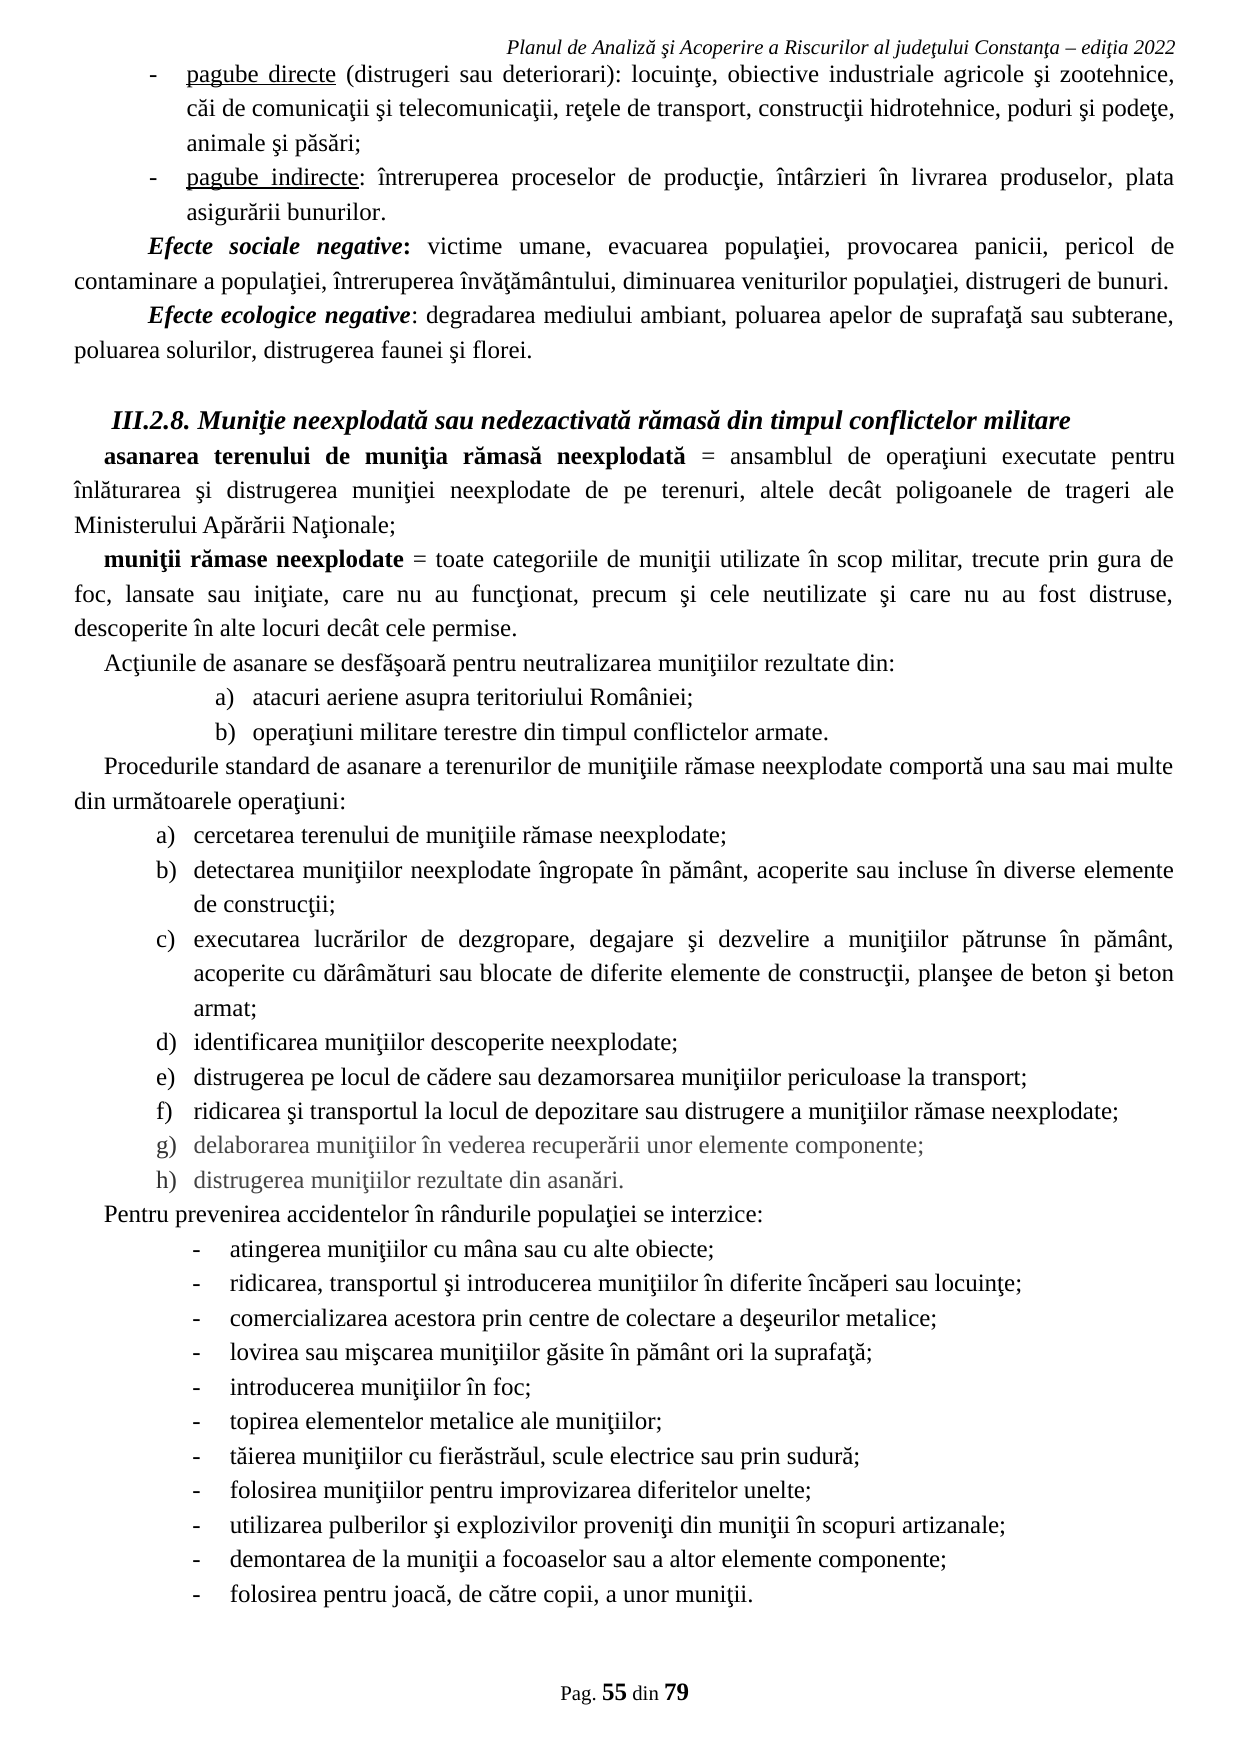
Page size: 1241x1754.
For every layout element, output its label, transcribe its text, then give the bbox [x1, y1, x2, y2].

list ridicarea şi transportul la locul de depozitare sau distrugere a muniţiilor rămase neexplodate; [156, 1096, 1175, 1125]
list delaborarea muniţiilor în vederea recuperării unor elemente componente; [156, 1131, 1175, 1159]
list detectarea muniţiilor neexplodate îngropate în pământ, acoperite sau incluse în diverse elemente de construcţii; [156, 855, 1175, 918]
list distrugerea muniţiilor rezultate din asanări. [156, 1165, 1175, 1194]
list introducerea muniţiilor în foc; [192, 1372, 1175, 1401]
list operaţiuni militare terestre din timpul conflictelor armate. [215, 717, 1175, 746]
list comercializarea acestora prin centre de colectare a deşeurilor metalice; [192, 1303, 1175, 1332]
list atacuri aeriene asupra teritoriului României; [215, 682, 1175, 711]
list pagube indirecte: întreruperea proceselor de producţie, întârzieri în livrarea produselor, plata asigurării bunurilor. [149, 162, 1175, 226]
text Efecte ecologice negative: degradarea mediului ambiant, poluarea apelor de suprafaţă sau subterane, poluarea solurilor, distrugerea faunei şi florei. [74, 300, 1175, 363]
list folosirea pentru joacă, de către copii, a unor muniţii. [192, 1579, 1175, 1608]
list folosirea muniţiilor pentru improvizarea diferitelor unelte; [192, 1475, 1175, 1504]
list lovirea sau mişcarea muniţiilor găsite în pământ ori la suprafaţă; [192, 1337, 1175, 1366]
list tăierea muniţiilor cu fierăstrăul, scule electrice sau prin sudură; [192, 1441, 1175, 1470]
list executarea lucrărilor de dezgropare, degajare şi dezvelire a muniţiilor pătrunse în pământ, acoperite cu dărâmături sau blocate de diferite elemente de construcţii, planşee de beton şi beton armat; [156, 924, 1175, 1021]
list distrugerea pe locul de cădere sau dezamorsarea muniţiilor periculoase la transport; [156, 1062, 1175, 1090]
text Pentru prevenirea accidentelor în rândurile populaţiei se interzice: [74, 1199, 1175, 1228]
list pagube directe (distrugeri sau deteriorari): locuinţe, obiective industriale agricole şi zootehnice, căi de comunicaţii şi telecomunicaţii, reţele de transport, construcţii hidrotehnice, poduri şi podeţe, animale şi păsări; [149, 59, 1175, 157]
list utilizarea pulberilor şi explozivilor proveniţi din muniţii în scopuri artizanale; [192, 1510, 1175, 1539]
text Efecte sociale negative: victime umane, evacuarea populaţiei, provocarea panicii, pericol de contaminare a populaţiei, întreruperea învăţământului, diminuarea veniturilor populaţiei, distrugeri de bunuri. [74, 231, 1175, 294]
text muniţii rămase neexplodate = toate categoriile de muniţii utilizate în scop militar, trecute prin gura de foc, lansate sau iniţiate, care nu au funcţionat, precum şi cele neutilizate şi care nu au fost distruse, descoperite în alte locuri decât cele permise. [74, 544, 1175, 642]
list cercetarea terenului de muniţiile rămase neexplodate; [156, 820, 1175, 849]
list topirea elementelor metalice ale muniţiilor; [192, 1406, 1175, 1435]
text asanarea terenului de muniţia rămasă neexplodată = ansamblul de operaţiuni executate pentru înlăturarea şi distrugerea muniţiei neexplodate de pe terenuri, altele decât poligoanele de trageri ale Ministerului Apărării Naţionale; [74, 441, 1175, 539]
text Procedurile standard de asanare a terenurilor de muniţiile rămase neexplodate comportă una sau mai multe din următoarele operaţiuni: [74, 751, 1175, 814]
list ridicarea, transportul şi introducerea muniţiilor în diferite încăperi sau locuinţe; [192, 1268, 1175, 1297]
list identificarea muniţiilor descoperite neexplodate; [156, 1027, 1175, 1056]
list demontarea de la muniţii a focoaselor sau a altor elemente componente; [192, 1544, 1175, 1573]
list atingerea muniţiilor cu mâna sau cu alte obiecte; [192, 1234, 1175, 1263]
text Acţiunile de asanare se desfăşoară pentru neutralizarea muniţiilor rezultate din: [74, 648, 1175, 677]
text III.2.8. Muniţie neexplodată sau nedezactivată rămasă din timpul conflictelor militare [74, 404, 1175, 435]
